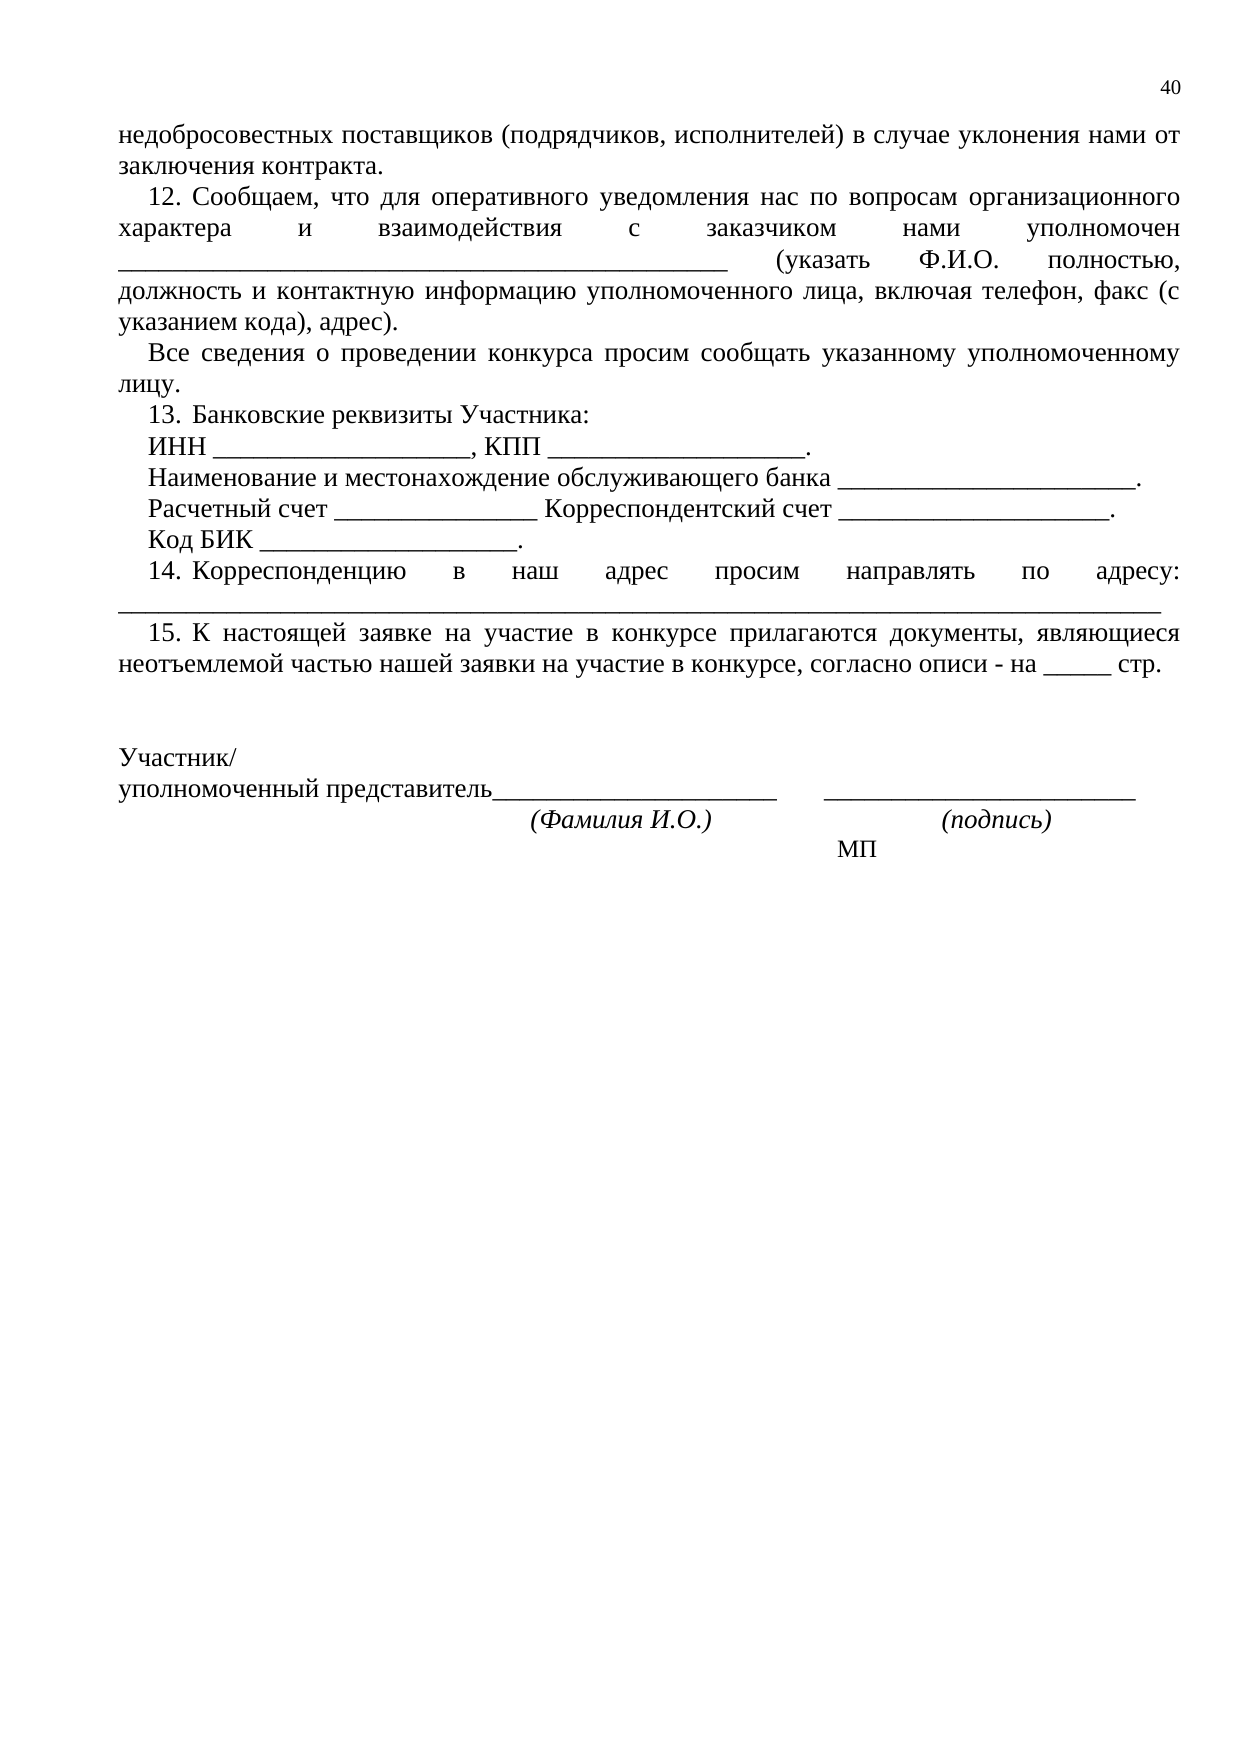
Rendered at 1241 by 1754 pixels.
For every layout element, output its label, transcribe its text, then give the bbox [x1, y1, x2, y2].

text 15. К настоящей заявке на участие в конкурсе прилагаются документы, являющиеся неотъемлемой частью нашей заявки на участие в конкурсе, согласно описи - на _____ стр. [118, 616, 1181, 679]
text 12. Сообщаем, что для оперативного уведомления нас по вопросам организационного характера и взаимодействия с заказчиком нами уполномочен _____________________________________________ (указать Ф.И.О. полностью, должность и контактную информацию уполномоченного лица, включая телефон, факс (с указанием кода), адрес). [118, 180, 1181, 336]
text ИНН ___________________, КПП ___________________. [118, 429, 1181, 461]
text Наименование и местонахождение обслуживающего банка ______________________. [118, 461, 1181, 492]
text 13. Банковские реквизиты Участника: [118, 398, 1181, 429]
text 14. Корреспонденцию в наш адрес просим направлять по адресу: _____________________________________________________________________________ [118, 554, 1181, 616]
text уполномоченный представитель_____________________ _______________________ [118, 772, 1181, 803]
text Все сведения о проведении конкурса просим сообщать указанному уполномоченному лицу. [118, 336, 1181, 398]
text Участник/ [118, 741, 1181, 772]
text Расчетный счет _______________ Корреспондентский счет ____________________. [118, 492, 1181, 523]
text (Фамилия И.О.) (подпись) [118, 803, 1181, 834]
text МП [118, 834, 1181, 863]
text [118, 118, 1181, 180]
text Код БИК ___________________. [118, 523, 1181, 554]
